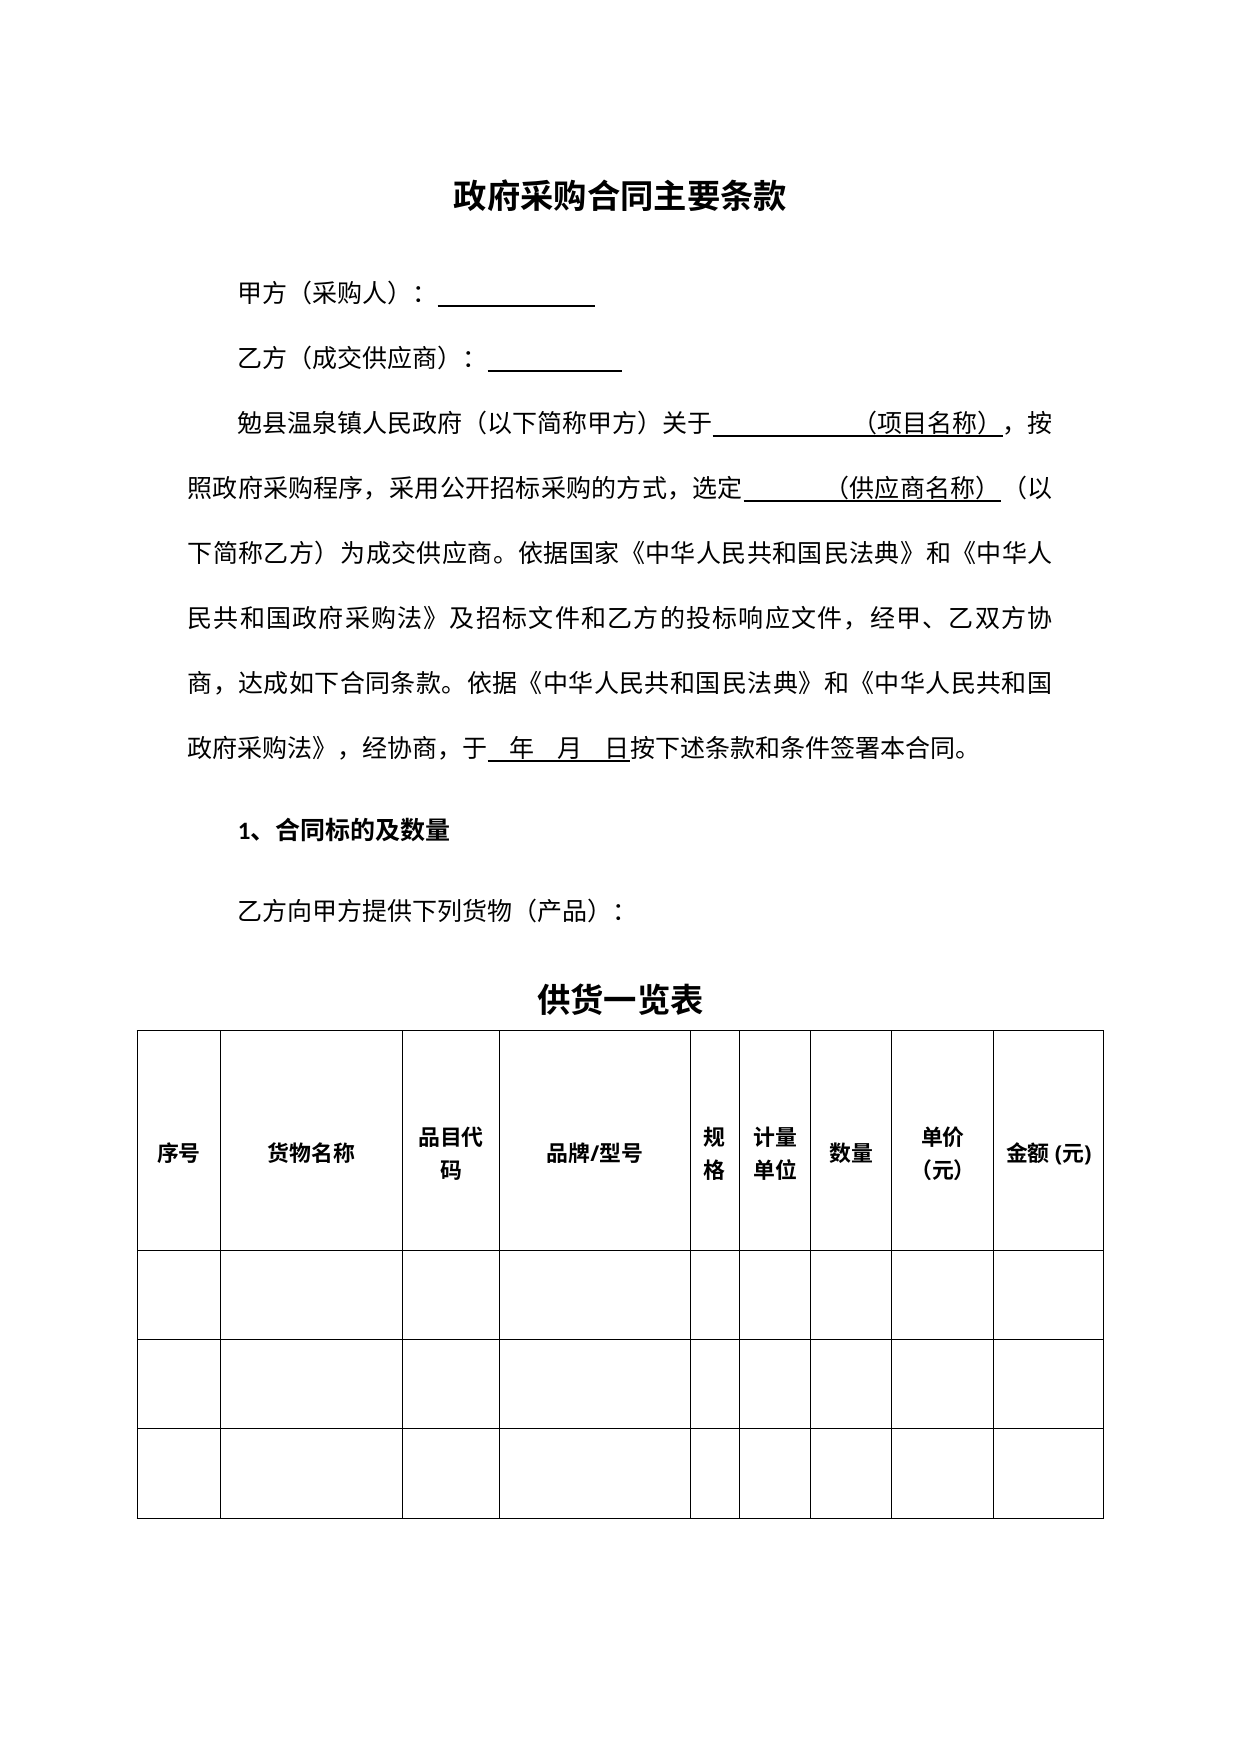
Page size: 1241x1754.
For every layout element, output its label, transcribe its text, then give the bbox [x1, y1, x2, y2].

table_cell [221, 1251, 402, 1339]
table_cell [892, 1251, 993, 1339]
text 1、合同标的及数量 [187, 796, 1053, 861]
table_cell [740, 1429, 810, 1518]
text 勉县温泉镇人民政府（以下简称甲方）关于 （项目名称），按照政府采购程序，采用公开招标采购的方式，选定 （供应商名称）（以下简称乙方）为成交供应商。依据国家《中华人民共和国民法典》和《中华人民共和国政府采购法》及招标文件和乙方的投标响应文件，经甲、乙双方协商，达成如下合同条款。依据《中华人民共和国民法典》和《中华人民共和国政府采购法》，经协商，于 年 月 日按下述条款和条件签署本合同。 [187, 389, 1053, 779]
table_cell [691, 1251, 739, 1339]
text 乙方（成交供应商）： [187, 324, 1053, 389]
table_cell [811, 1429, 891, 1518]
text 乙方向甲方提供下列货物（产品）： [187, 877, 1053, 942]
table_cell [892, 1340, 993, 1428]
table_cell [994, 1429, 1103, 1518]
table_cell [221, 1429, 402, 1518]
table_header 金额 (元) [994, 1031, 1103, 1250]
table_cell [500, 1340, 690, 1428]
table_cell [138, 1251, 220, 1339]
table_cell [138, 1340, 220, 1428]
table_header 规格 [691, 1031, 739, 1250]
table_cell [403, 1429, 499, 1518]
table_cell [691, 1429, 739, 1518]
list 政府采购合同主要条款 [187, 162, 1053, 227]
table_cell [994, 1340, 1103, 1428]
table_cell [403, 1340, 499, 1428]
table_header 数量 [811, 1031, 891, 1250]
table_cell [403, 1251, 499, 1339]
table_header 品牌/型号 [500, 1031, 690, 1250]
table_cell [740, 1340, 810, 1428]
text 甲方（采购人）： [187, 259, 1053, 324]
table_header 计量单位 [740, 1031, 810, 1250]
table_cell [740, 1251, 810, 1339]
table_cell [500, 1251, 690, 1339]
table_cell [500, 1429, 690, 1518]
table_cell [138, 1429, 220, 1518]
table_header 序号 [138, 1031, 220, 1250]
table_header 货物名称 [221, 1031, 402, 1250]
table_header 单价（元） [892, 1031, 993, 1250]
table_cell [691, 1340, 739, 1428]
text 供货一览表 [187, 965, 1053, 1030]
table_cell [994, 1251, 1103, 1339]
table_header 品目代码 [403, 1031, 499, 1250]
table_cell [892, 1429, 993, 1518]
table_cell [811, 1251, 891, 1339]
table_cell [221, 1340, 402, 1428]
table_cell [811, 1340, 891, 1428]
